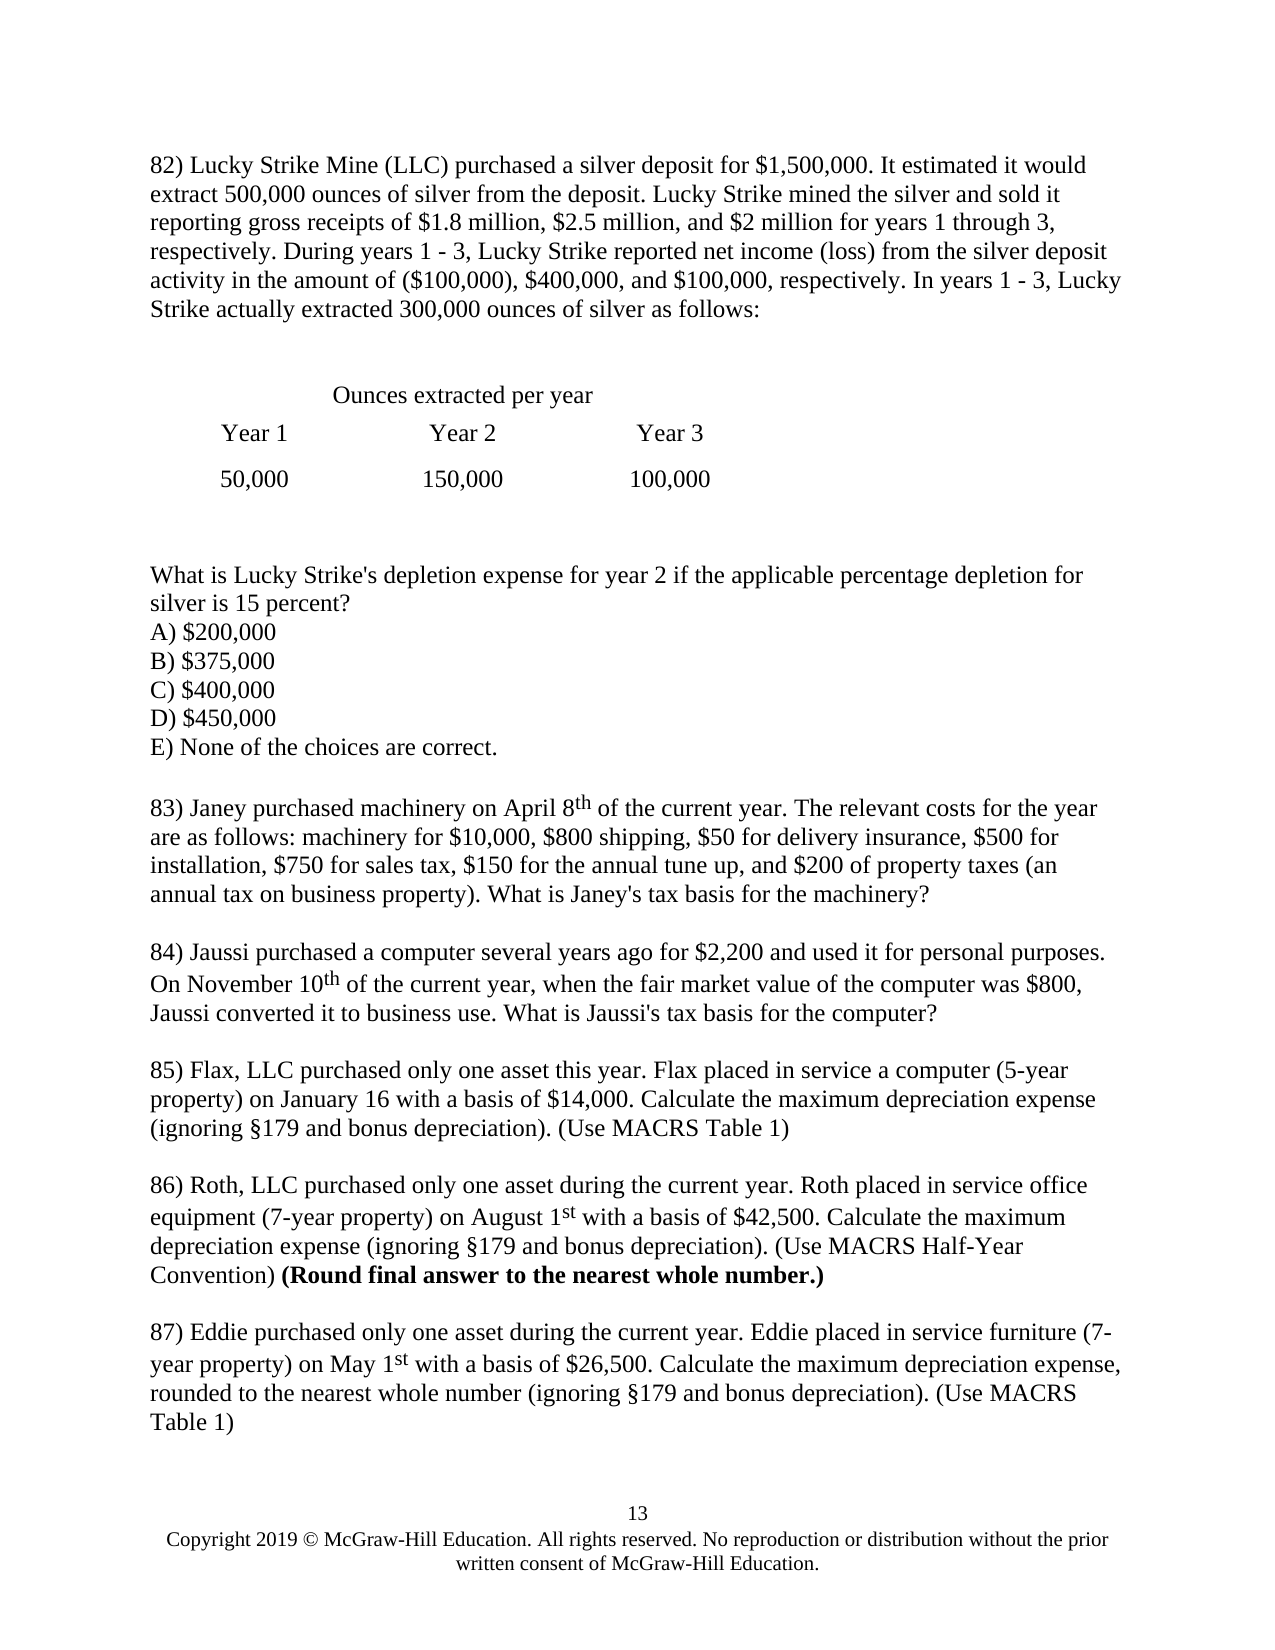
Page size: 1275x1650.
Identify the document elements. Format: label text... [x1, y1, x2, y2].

text 87) Eddie purchased only one asset during the current year. Eddie placed in service furniture (7-year property) on May 1st with a basis of $26,500. Calculate the maximum depreciation expense, rounded to the nearest whole number (ignoring §179 and bonus depreciation). (Use MACRS Table 1) [150, 1317, 1125, 1436]
table_header Ounces extracted per year [150, 380, 775, 409]
text D) $450,000 [150, 703, 1125, 732]
text What is Lucky Strike's depletion expense for year 2 if the applicable percentage depletion for silver is 15 percent? [150, 560, 1125, 617]
text C) $400,000 [150, 675, 1125, 703]
text 86) Roth, LLC purchased only one asset during the current year. Roth placed in service office equipment (7-year property) on August 1st with a basis of $42,500. Calculate the maximum depreciation expense (ignoring §179 and bonus depreciation). (Use MACRS Half-Year Convention) (Round final answer to the nearest whole number.) [150, 1170, 1125, 1288]
text A) $200,000 [150, 617, 1125, 646]
text B) $375,000 [150, 646, 1125, 675]
text E) None of the choices are correct. [150, 732, 1125, 761]
table_cell Year 2 [358, 409, 567, 456]
text 83) Janey purchased machinery on April 8th of the current year. The relevant costs for the year are as follows: machinery for $10,000, $800 shipping, $50 for delivery insurance, $500 for installation, $750 for sales tax, $150 for the annual tune up, and $200 of property taxes (an annual tax on business property). What is Janey's tax basis for the machinery? [150, 790, 1125, 908]
table_cell 100,000 [567, 456, 773, 502]
text 82) Lucky Strike Mine (LLC) purchased a silver deposit for $1,500,000. It estimated it would extract 500,000 ounces of silver from the deposit. Lucky Strike mined the silver and sold it reporting gross receipts of $1.8 million, $2.5 million, and $2 million for years 1 through 3, respectively. During years 1 - 3, Lucky Strike reported net income (loss) from the silver deposit activity in the amount of ($100,000), $400,000, and $100,000, respectively. In years 1 - 3, Lucky Strike actually extracted 300,000 ounces of silver as follows: [150, 150, 1125, 322]
table_cell Year 1 [150, 409, 358, 456]
text 85) Flax, LLC purchased only one asset this year. Flax placed in service a computer (5-year property) on January 16 with a basis of $14,000. Calculate the maximum depreciation expense (ignoring §179 and bonus depreciation). (Use MACRS Table 1) [150, 1055, 1125, 1141]
table_cell 50,000 [150, 456, 358, 502]
table_cell Year 3 [567, 409, 773, 456]
table_cell 150,000 [358, 456, 567, 502]
text 84) Jaussi purchased a computer several years ago for $2,200 and used it for personal purposes. On November 10th of the current year, when the fair market value of the computer was $800, Jaussi converted it to business use. What is Jaussi's tax basis for the computer? [150, 937, 1125, 1026]
